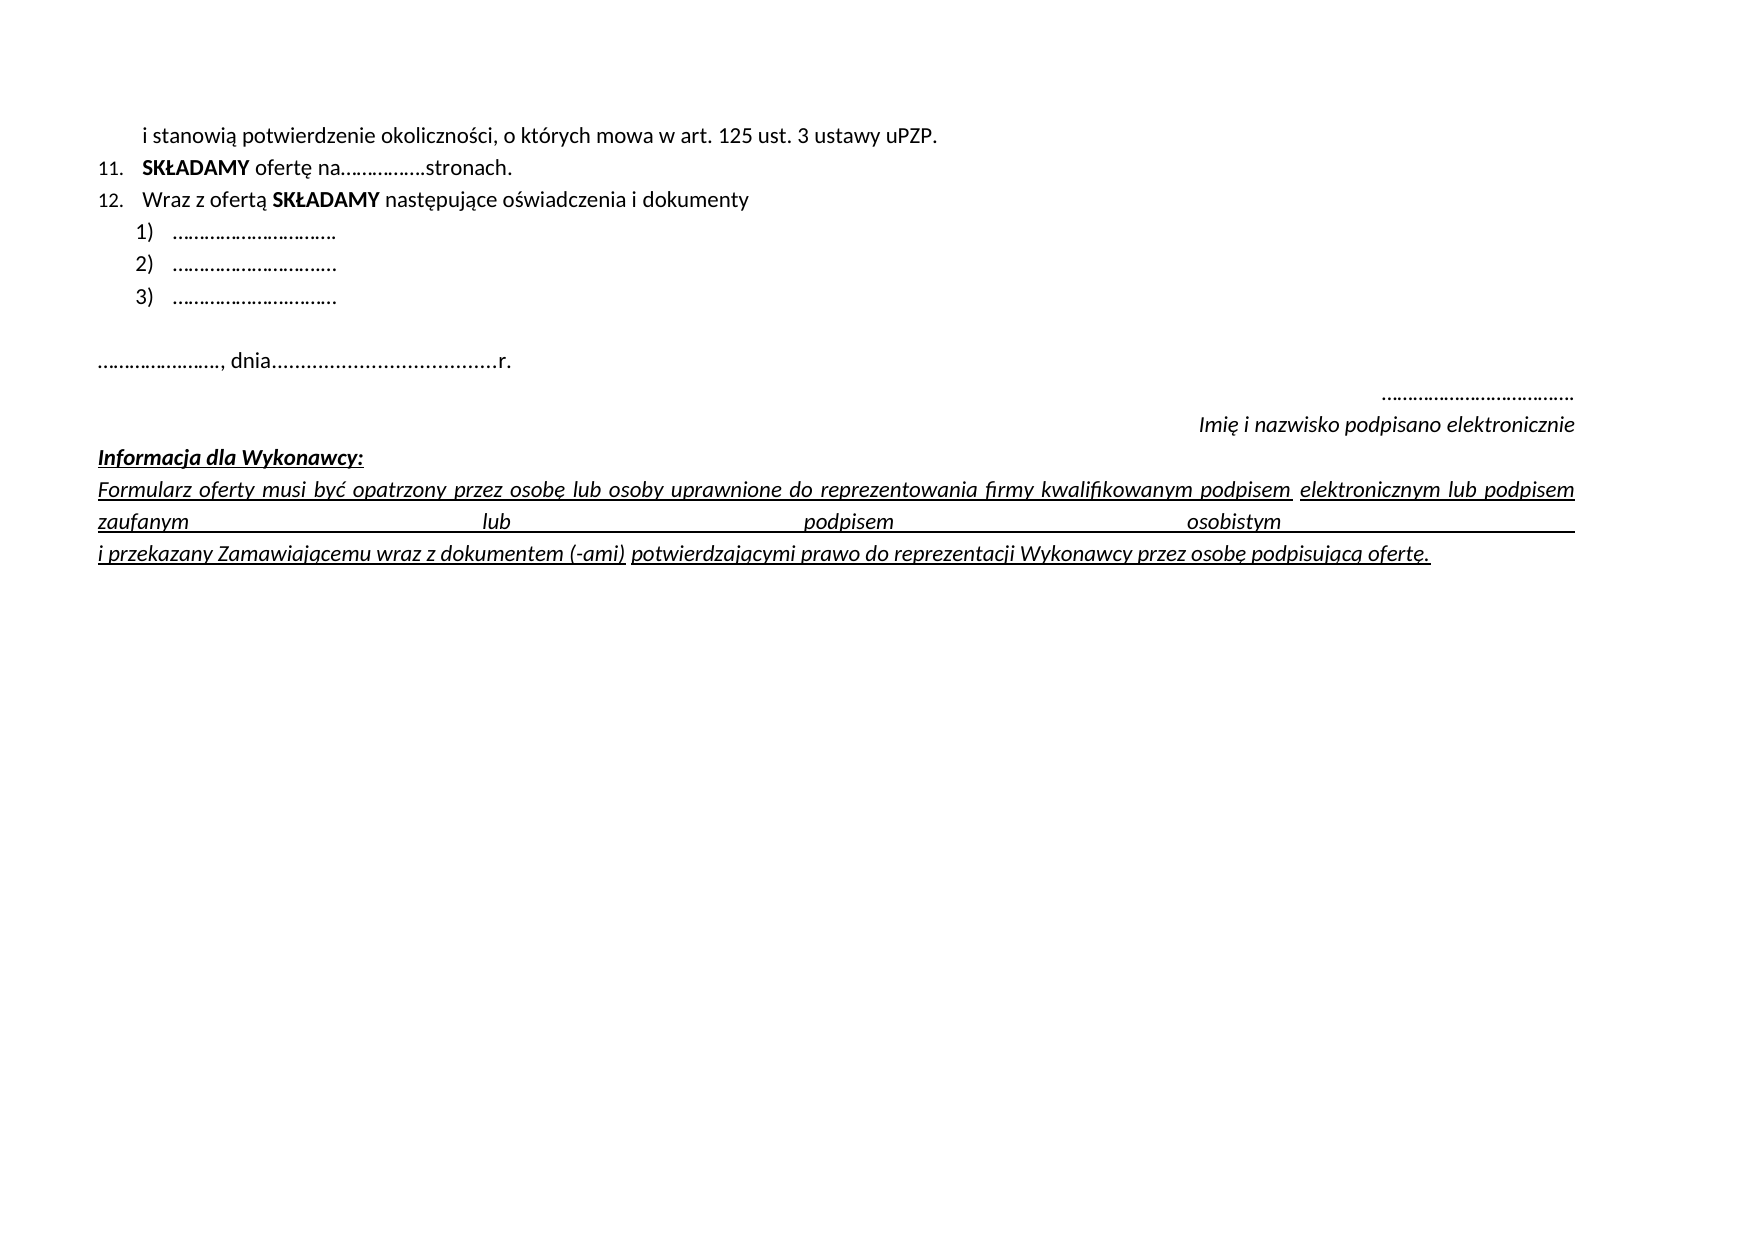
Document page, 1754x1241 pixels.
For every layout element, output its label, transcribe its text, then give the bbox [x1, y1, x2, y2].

list ………………….……… [135, 282, 1589, 310]
list ……………………….… [135, 249, 1589, 278]
text ………………………………. [71, 378, 1577, 406]
list Wraz z ofertą SKŁADAMY następujące oświadczenia i dokumenty [98, 185, 1589, 213]
text Formularz oferty musi być opatrzony przez osobę lub osoby uprawnione do reprezentowania firmy kwalifikowanym podpisem elektronicznym lub podpisem zaufanym lub podpisem osobistym i przekazany Zamawiającemu wraz z dokumentem (-ami) potwierdzającymi prawo do reprezentacji Wykonawcy przez osobę podpisującą ofertę. [98, 475, 1577, 567]
text Informacja dla Wykonawcy: [98, 443, 1589, 471]
list i stanowią potwierdzenie okoliczności, o których mowa w art. 125 ust. 3 ustawy uPZP. [142, 121, 1577, 149]
text …………….……., dnia r. [98, 346, 1589, 374]
list …………………………. [135, 217, 1589, 245]
text Imię i nazwisko podpisano elektronicznie [282, 411, 1577, 438]
list SKŁADAMY ofertę na…………….stronach. [98, 153, 1589, 181]
